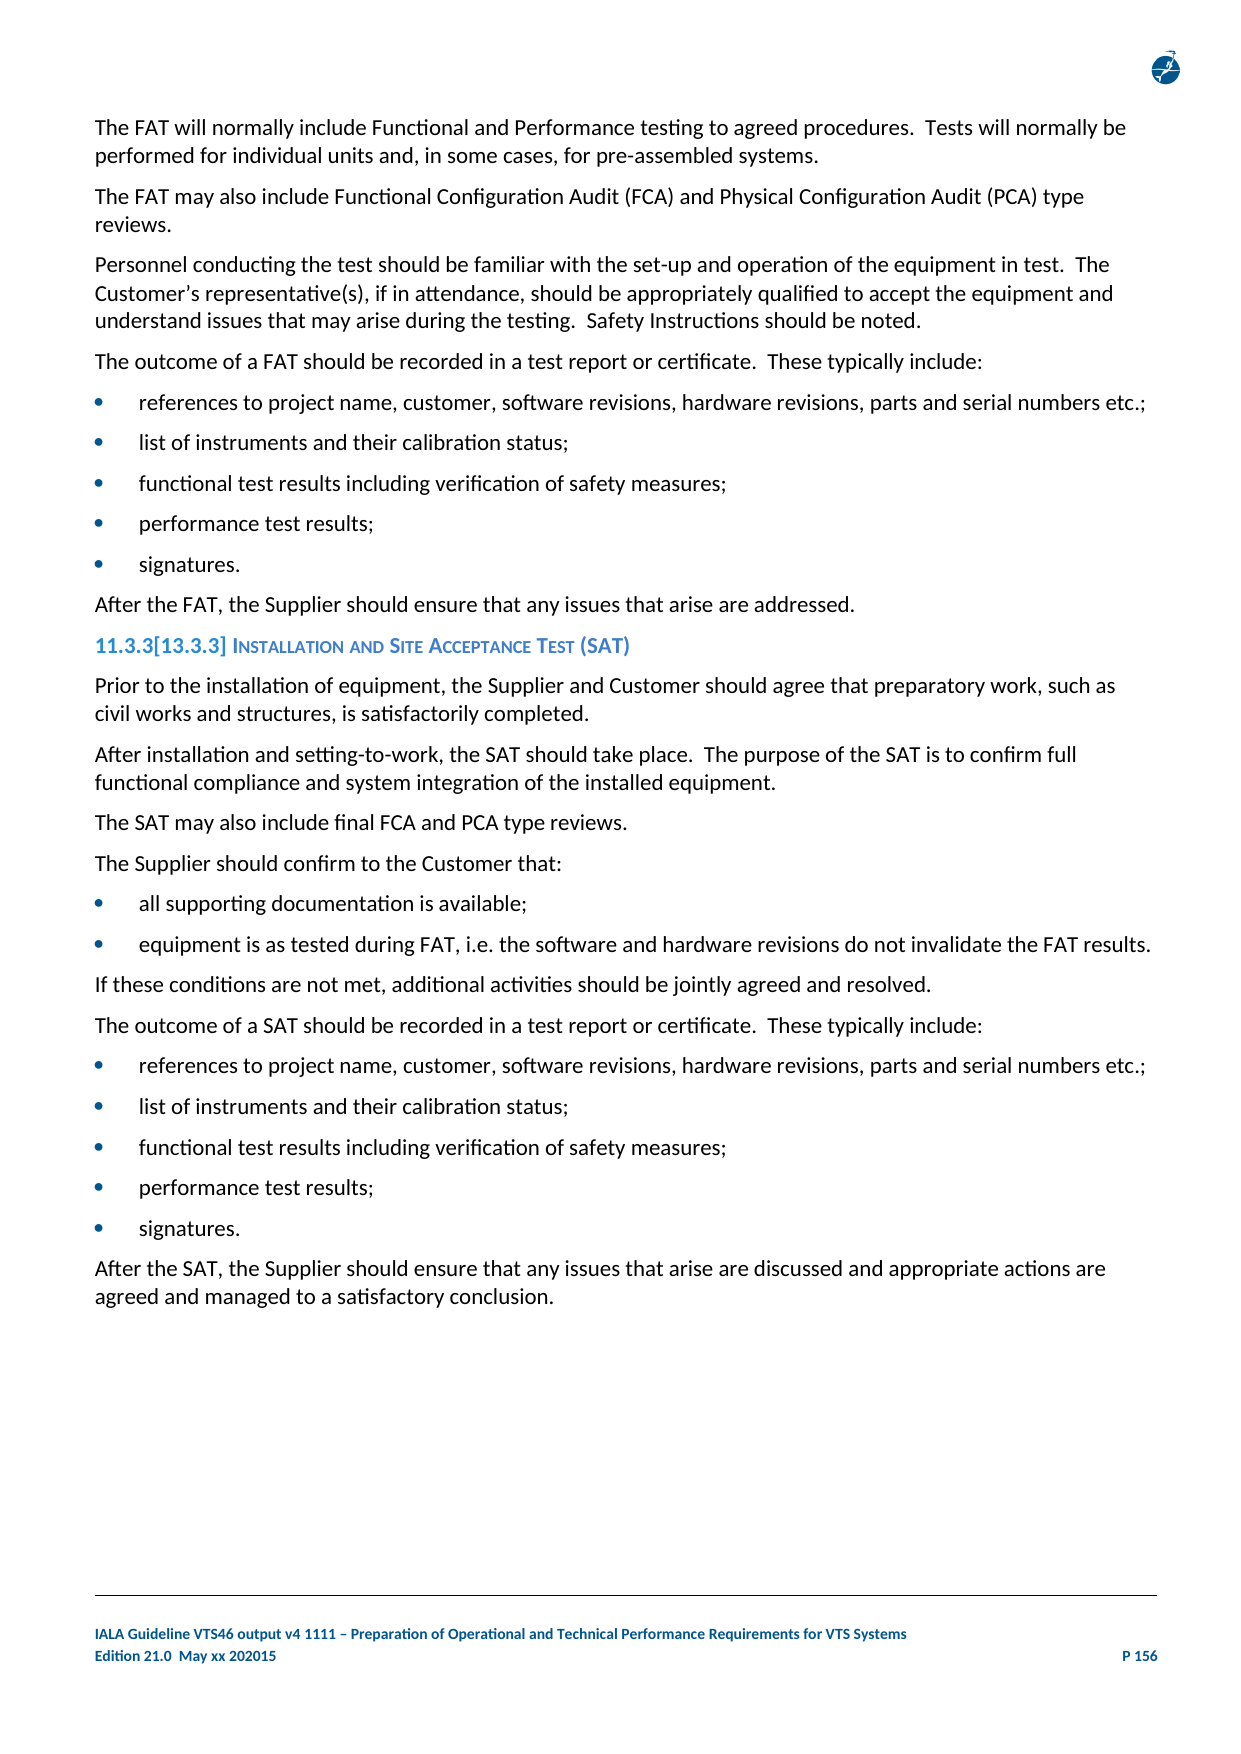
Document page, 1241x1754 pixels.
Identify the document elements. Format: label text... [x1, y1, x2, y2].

text performance test results; [94, 1173, 1157, 1201]
text Prior to the installation of equipment, the Supplier and Customer should agree that preparatory work, such as civil works and structures, is satisfactorily completed. [94, 671, 1157, 727]
text all supporting documentation is available; [94, 889, 1157, 917]
text The FAT will normally include Functional and Performance testing to agreed procedures. Tests will normally be performed for individual units and, in some cases, for pre-assembled systems. [94, 113, 1157, 169]
text The FAT may also include Functional Configuration Audit (FCA) and Physical Configuration Audit (PCA) type reviews. [94, 182, 1157, 238]
text functional test results including verification of safety measures; [94, 469, 1157, 497]
subtitle Installation and Site Acceptance Test (SAT) [94, 631, 1157, 659]
text The outcome of a SAT should be recorded in a test report or certificate. These typically include: [94, 1011, 1157, 1039]
text list of instruments and their calibration status; [94, 428, 1157, 456]
text If these conditions are not met, additional activities should be jointly agreed and resolved. [94, 971, 1157, 998]
text signatures. [94, 550, 1157, 578]
text references to project name, customer, software revisions, hardware revisions, parts and serial numbers etc.; [94, 388, 1157, 416]
text The outcome of a FAT should be recorded in a test report or certificate. These typically include: [94, 347, 1157, 375]
text equipment is as tested during FAT, i.e. the software and hardware revisions do not invalidate the FAT results. [94, 930, 1157, 958]
text functional test results including verification of safety measures; [94, 1133, 1157, 1161]
text references to project name, customer, software revisions, hardware revisions, parts and serial numbers etc.; [94, 1052, 1157, 1079]
text After the SAT, the Supplier should ensure that any issues that arise are discussed and appropriate actions are agreed and managed to a satisfactory conclusion. [94, 1254, 1157, 1310]
text After the FAT, the Supplier should ensure that any issues that arise are addressed. [94, 590, 1157, 618]
text After installation and setting-to-work, the SAT should take place. The purpose of the SAT is to confirm full functional compliance and system integration of the installed equipment. [94, 740, 1157, 796]
text Personnel conducting the test should be familiar with the set-up and operation of the equipment in test. The Customer’s representative(s), if in attendance, should be appropriately qualified to accept the equipment and understand issues that may arise during the testing. Safety Instructions should be noted. [94, 251, 1157, 335]
text performance test results; [94, 509, 1157, 537]
text The Supplier should confirm to the Customer that: [94, 849, 1157, 877]
text signatures. [94, 1214, 1157, 1242]
text The SAT may also include final FCA and PCA type reviews. [94, 808, 1157, 836]
picture [1120, 0, 1239, 119]
text list of instruments and their calibration status; [94, 1092, 1157, 1120]
